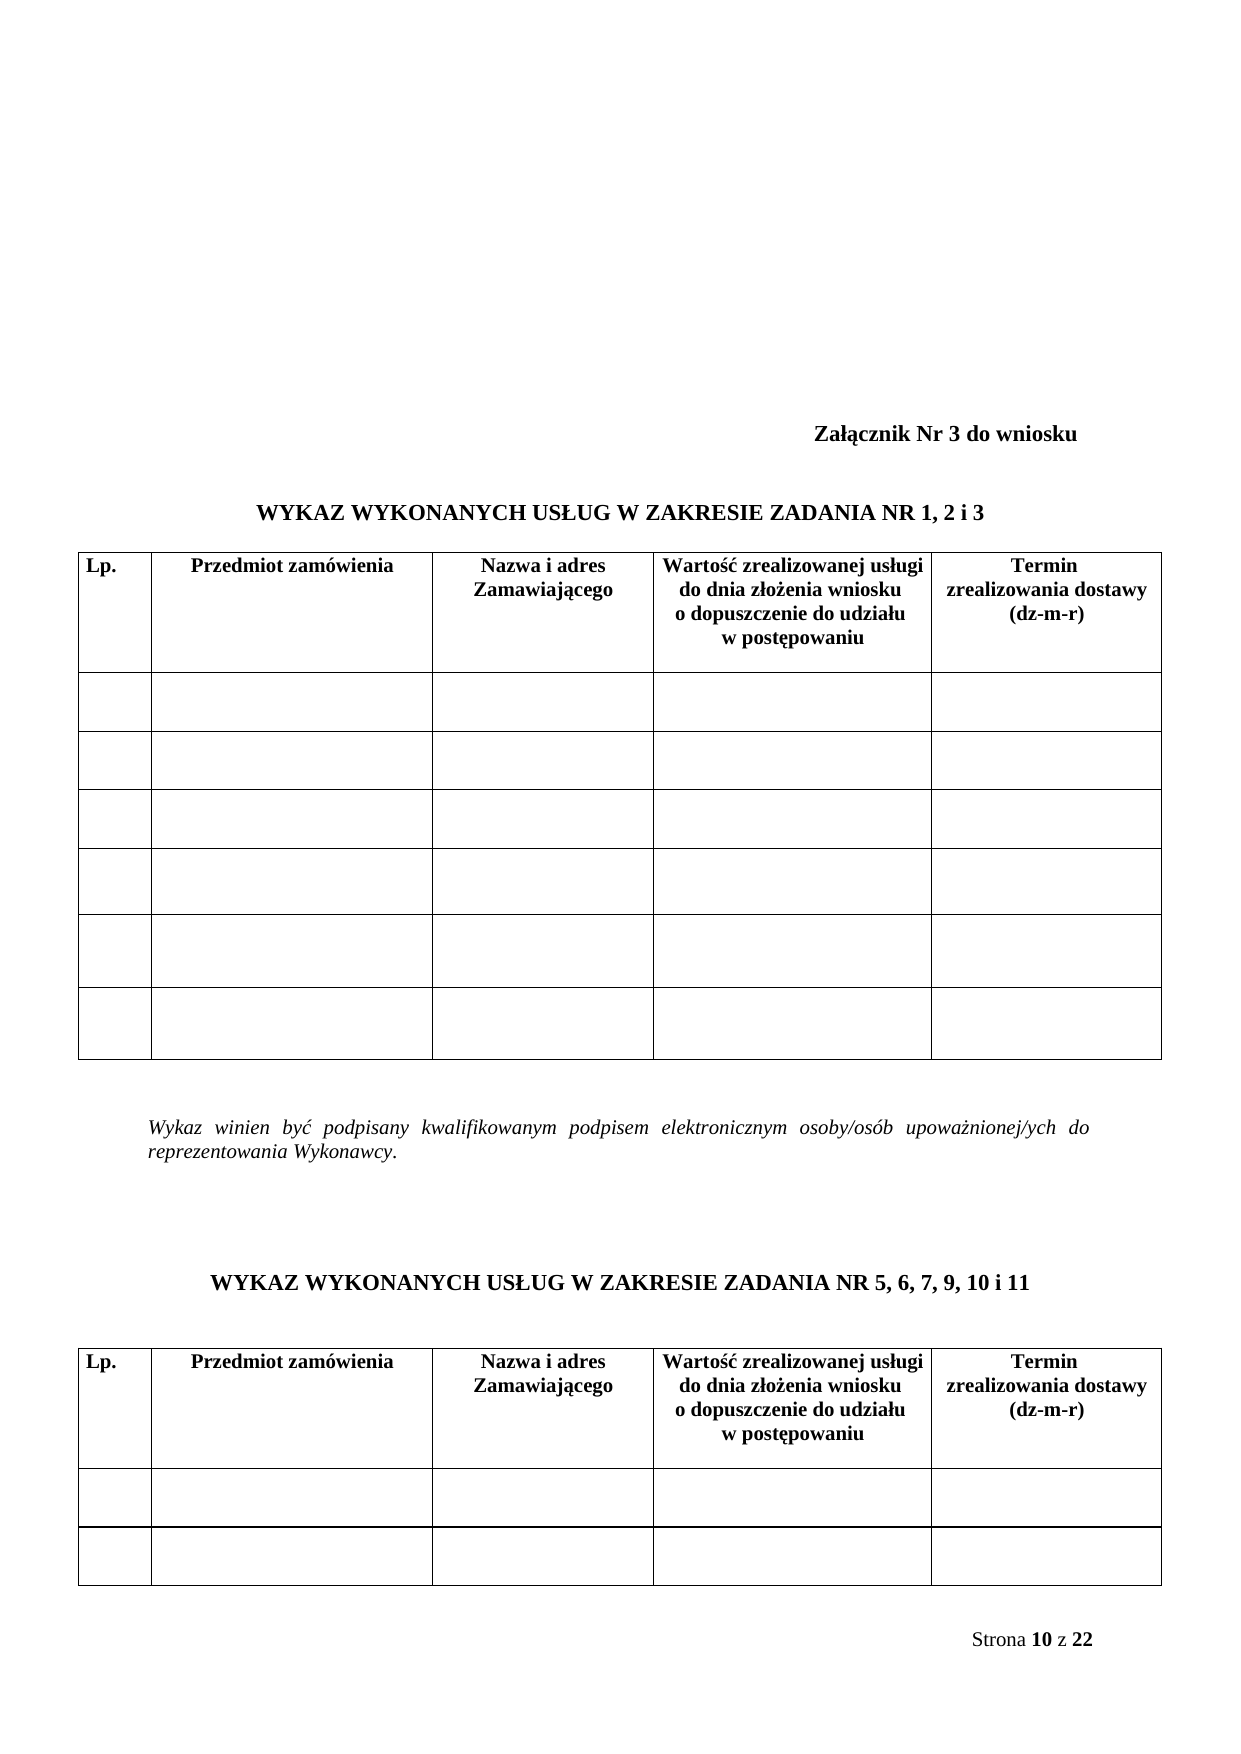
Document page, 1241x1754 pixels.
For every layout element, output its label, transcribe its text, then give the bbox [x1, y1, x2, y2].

table_header Lp. [79, 1349, 151, 1468]
table_cell [654, 1469, 931, 1526]
table_cell [433, 732, 653, 789]
table_cell [433, 915, 653, 987]
table_header Wartość zrealizowanej usługi do dnia złożenia wniosku o dopuszczenie do udziału w postępowaniu [654, 1349, 931, 1468]
table_cell [932, 1469, 1161, 1526]
table_cell [433, 849, 653, 914]
table_cell [79, 732, 151, 789]
table_cell [654, 915, 931, 987]
table_cell [152, 915, 432, 987]
text Załącznik Nr 3 do wniosku [768, 420, 1092, 446]
table_header Nazwa i adres Zamawiającego [433, 553, 653, 672]
table_cell [152, 988, 432, 1059]
table_cell [79, 1469, 151, 1526]
table_header Nazwa i adres Zamawiającego [433, 1349, 653, 1468]
table_cell [79, 915, 151, 987]
table_cell [433, 673, 653, 731]
table_cell [932, 790, 1161, 848]
table_cell [433, 790, 653, 848]
table_cell [654, 673, 931, 731]
table_header Lp. [79, 553, 151, 672]
table_cell [433, 988, 653, 1059]
table_cell [79, 673, 151, 731]
text WYKAZ WYKONANYCH USŁUG W ZAKRESIE ZADANIA NR 1, 2 i 3 [148, 499, 1092, 526]
table_cell [654, 732, 931, 789]
table_cell [152, 732, 432, 789]
table_cell [433, 1469, 653, 1526]
table_cell [152, 1469, 432, 1526]
table_cell [654, 849, 931, 914]
table_cell [79, 849, 151, 914]
table_header Wartość zrealizowanej usługi do dnia złożenia wniosku o dopuszczenie do udziału w postępowaniu [654, 553, 931, 672]
table_cell [932, 673, 1161, 731]
table_cell [152, 1528, 432, 1585]
table_header Przedmiot zamówienia [152, 1349, 432, 1468]
text Wykaz winien być podpisany kwalifikowanym podpisem elektronicznym osoby/osób upoważnionej/ych do reprezentowania Wykonawcy. [148, 1115, 1092, 1163]
table_cell [932, 915, 1161, 987]
table_cell [79, 1528, 151, 1585]
table_header Przedmiot zamówienia [152, 553, 432, 672]
table_cell [654, 1528, 931, 1585]
table_cell [654, 790, 931, 848]
text WYKAZ WYKONANYCH USŁUG W ZAKRESIE ZADANIA NR 5, 6, 7, 9, 10 i 11 [148, 1268, 1092, 1295]
table_cell [932, 1528, 1161, 1585]
table_cell [433, 1528, 653, 1585]
table_cell [152, 790, 432, 848]
table_cell [152, 849, 432, 914]
table_cell [932, 849, 1161, 914]
table_cell [654, 988, 931, 1059]
table_header Termin zrealizowania dostawy (dz-m-r) [932, 553, 1161, 672]
table_cell [79, 988, 151, 1059]
table_cell [932, 988, 1161, 1059]
table_cell [152, 673, 432, 731]
table_cell [932, 732, 1161, 789]
table_cell [79, 790, 151, 848]
table_header Termin zrealizowania dostawy (dz-m-r) [932, 1349, 1161, 1468]
